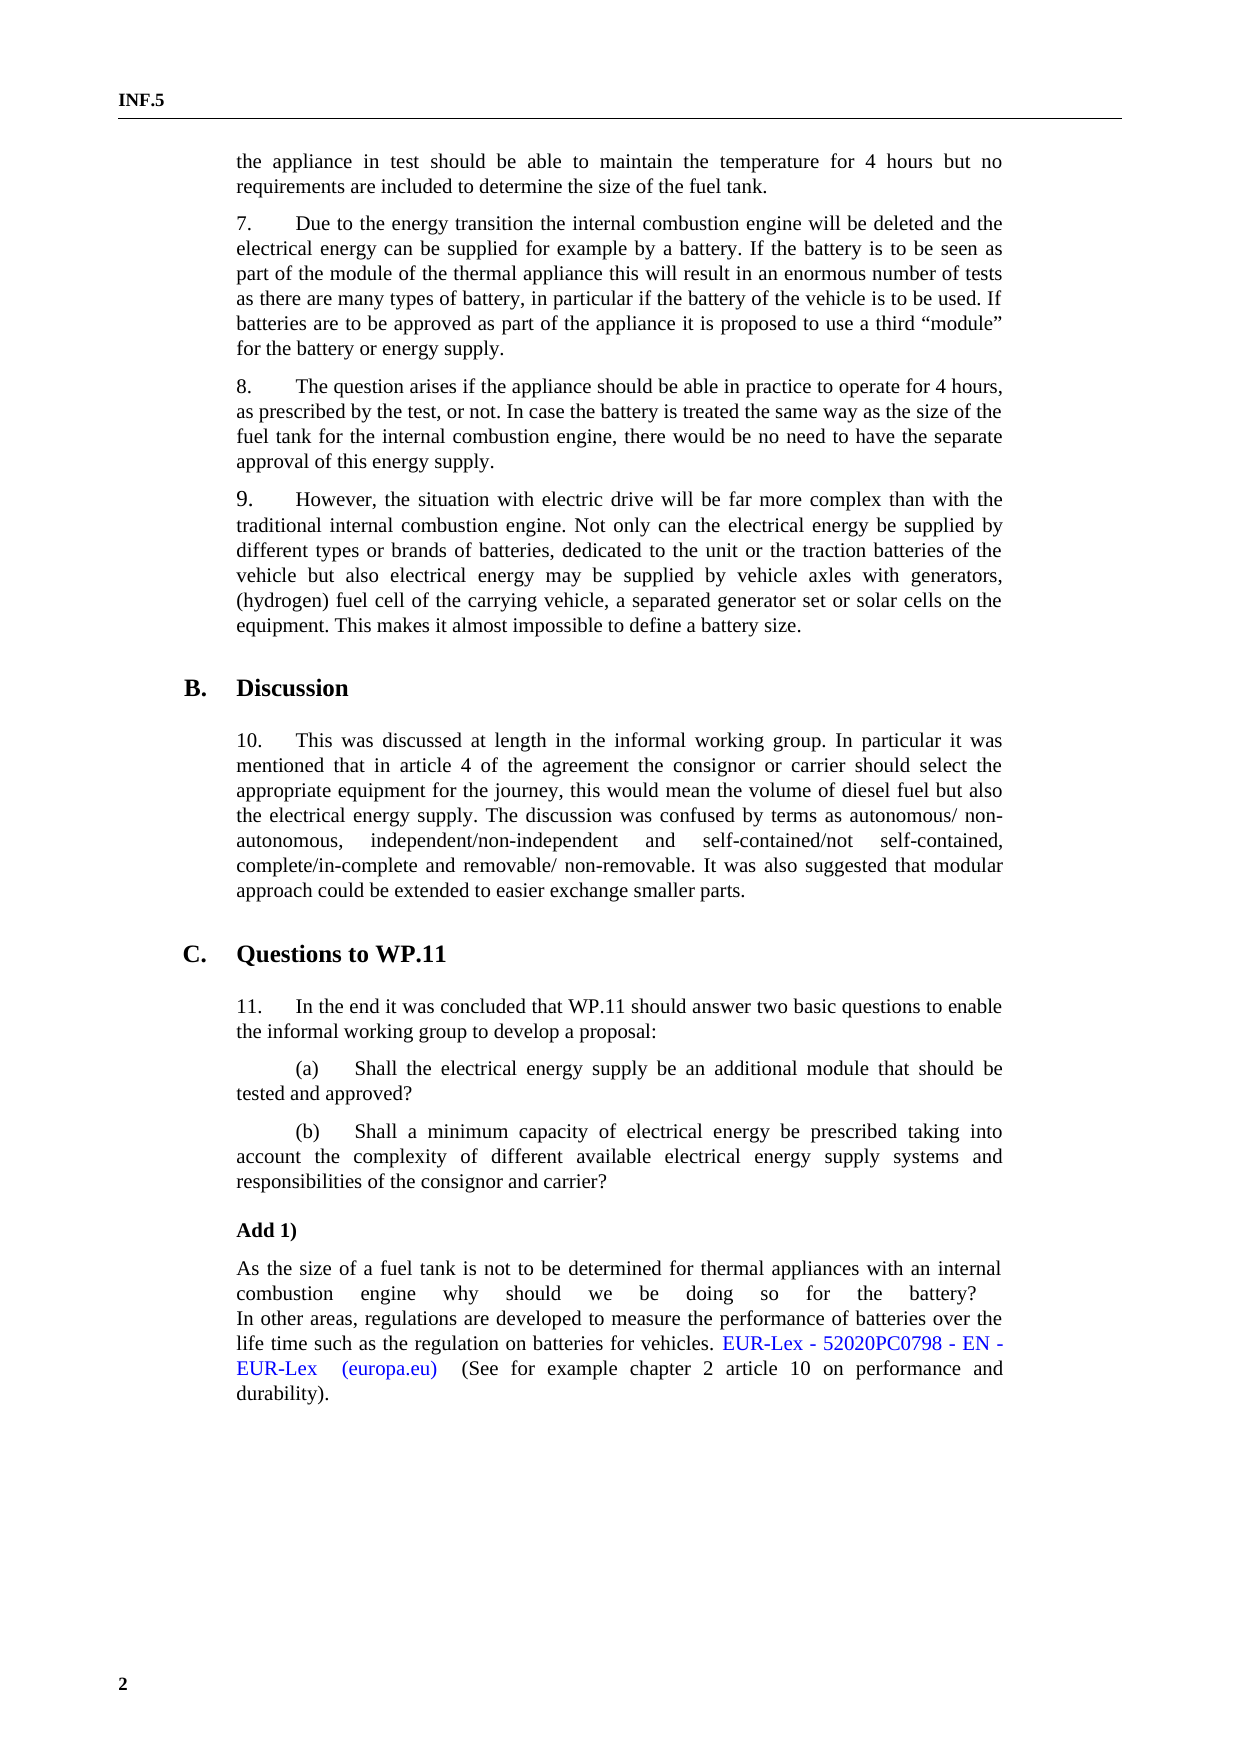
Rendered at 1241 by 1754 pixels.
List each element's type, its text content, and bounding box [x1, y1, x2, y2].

text As the size of a fuel tank is not to be determined for thermal appliances with an internal combustion engine why should we be doing so for the battery? In other areas, regulations are developed to measure the performance of batteries over the life time such as the regulation on batteries for vehicles. EUR-Lex - 52020PC0798 - EN - EUR-Lex (europa.eu) (See for example chapter 2 article 10 on performance and durability). [236, 1255, 1004, 1405]
text (b) Shall a minimum capacity of electrical energy be prescribed taking into account the complexity of different available electrical energy supply systems and responsibilities of the consignor and carrier? [236, 1118, 1004, 1193]
text 7. Due to the energy transition the internal combustion engine will be deleted and the electrical energy can be supplied for example by a battery. If the battery is to be seen as part of the module of the thermal appliance this will result in an enormous number of tests as there are many types of battery, in particular if the battery of the vehicle is to be used. If batteries are to be approved as part of the appliance it is proposed to use a third “module” for the battery or energy supply. [236, 210, 1004, 360]
text C. Questions to WP.11 [118, 940, 1004, 968]
text B. Discussion [118, 674, 1004, 702]
text 8. The question arises if the appliance should be able in practice to operate for 4 hours, as prescribed by the test, or not. In case the battery is treated the same way as the size of the fuel tank for the internal combustion engine, there would be no need to have the separate approval of this energy supply. [236, 373, 1004, 473]
text 11. In the end it was concluded that WP.11 should answer two basic questions to enable the informal working group to develop a proposal: [236, 993, 1004, 1043]
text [236, 148, 1004, 198]
text (a) Shall the electrical energy supply be an additional module that should be tested and approved? [236, 1055, 1004, 1105]
text 9. However, the situation with electric drive will be far more complex than with the traditional internal combustion engine. Not only can the electrical energy be supplied by different types or brands of batteries, dedicated to the unit or the traction batteries of the vehicle but also electrical energy may be supplied by vehicle axles with generators, (hydrogen) fuel cell of the carrying vehicle, a separated generator set or solar cells on the equipment. This makes it almost impossible to define a battery size. [236, 485, 1004, 637]
text Add 1) [118, 1218, 1004, 1243]
text 10. This was discussed at length in the informal working group. In particular it was mentioned that in article 4 of the agreement the consignor or carrier should select the appropriate equipment for the journey, this would mean the volume of diesel fuel but also the electrical energy supply. The discussion was confused by terms as autonomous/ non-autonomous, independent/non-independent and self-contained/not self-contained, complete/in-complete and removable/ non-removable. It was also suggested that modular approach could be extended to easier exchange smaller parts. [236, 727, 1004, 902]
